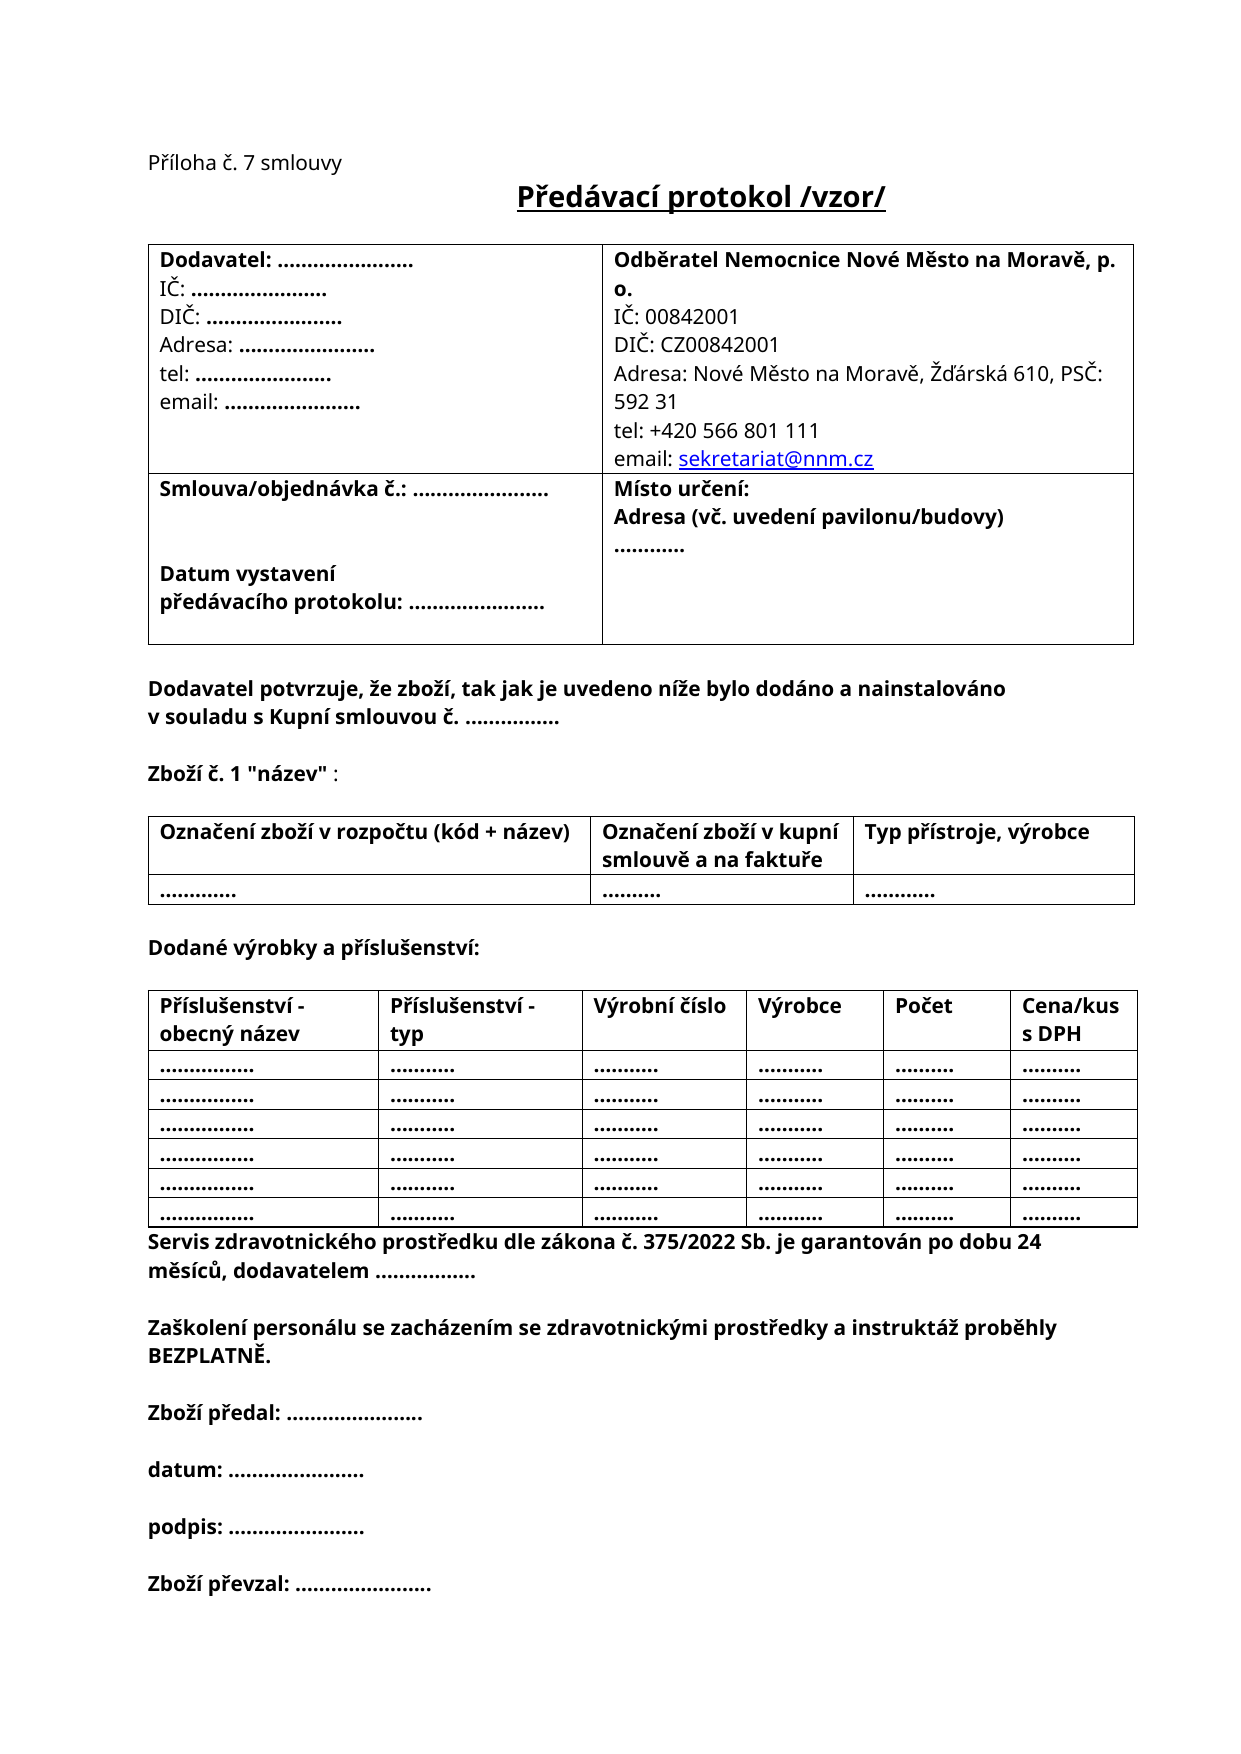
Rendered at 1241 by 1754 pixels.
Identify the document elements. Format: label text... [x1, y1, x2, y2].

table_cell Smlouva/objednávka č.: ………………….. Datum vystavení předávacího protokolu: ………………….. [149, 474, 602, 644]
text Zboží převzal: ………………….. [148, 1569, 1093, 1597]
table_header Výrobní číslo [583, 991, 746, 1049]
table_cell ……………. [149, 1139, 378, 1167]
text Zboží předal: ………………….. [148, 1398, 1093, 1426]
table_header Příslušenství - typ [379, 991, 582, 1049]
table_cell ………… [854, 875, 1134, 903]
table_cell ……….. [583, 1110, 746, 1138]
table_cell ………. [591, 875, 853, 903]
table_cell ………. [1011, 1169, 1137, 1197]
text Dodavatel potvrzuje, že zboží, tak jak je uvedeno níže bylo dodáno a nainstalováno v souladu s Kupní smlouvou č. ……………. [148, 674, 1093, 731]
table_cell ………. [884, 1169, 1010, 1197]
table_cell …………. [149, 875, 590, 903]
table_cell ………. [1011, 1080, 1137, 1108]
table_cell ……………. [149, 1169, 378, 1197]
table_cell ………. [1011, 1139, 1137, 1167]
table_cell ……….. [747, 1080, 883, 1108]
table_cell ………. [884, 1198, 1010, 1226]
table_header Dodavatel: ………………….. IČ: ………………….. DIČ: ………………….. Adresa: ………………….. tel: ………………….. email: ………………….. [149, 245, 602, 473]
table_cell ………. [1011, 1198, 1137, 1226]
table_header Odběratel Nemocnice Nové Město na Moravě, p. o. IČ: 00842001 DIČ: CZ00842001 Adresa: Nové Město na Moravě, Žďárská 610, PSČ: 592 31 tel: +420 566 801 111 email: sekretariat@nnm.cz [603, 245, 1133, 473]
table_cell ………. [884, 1139, 1010, 1167]
table_cell ……….. [583, 1051, 746, 1079]
table_header Typ přístroje, výrobce [854, 817, 1134, 874]
table_header Označení zboží v rozpočtu (kód + název) [149, 817, 590, 874]
table_cell ……….. [379, 1051, 582, 1079]
table_cell ……….. [583, 1169, 746, 1197]
table_cell ……….. [583, 1139, 746, 1167]
table_cell ………. [884, 1051, 1010, 1079]
table_cell ……….. [379, 1080, 582, 1108]
table_cell ……….. [583, 1198, 746, 1226]
table_header Označení zboží v kupní smlouvě a na faktuře [591, 817, 853, 874]
table_cell ………. [884, 1080, 1010, 1108]
table_cell ……….. [583, 1080, 746, 1108]
table_cell ……………. [149, 1198, 378, 1226]
table_cell ……………. [149, 1110, 378, 1138]
table_header Cena/kus s DPH [1011, 991, 1137, 1049]
text Zboží č. 1 "název" : [148, 759, 1093, 788]
table_cell ……….. [379, 1139, 582, 1167]
table_cell ………. [884, 1110, 1010, 1138]
text Servis zdravotnického prostředku dle zákona č. 375/2022 Sb. je garantován po dobu 24 měsíců, dodavatelem …………….. [148, 1228, 1093, 1284]
table_cell ……….. [747, 1110, 883, 1138]
table_cell ……………. [149, 1051, 378, 1079]
table_header Příslušenství - obecný název [149, 991, 378, 1049]
table_cell ……….. [379, 1169, 582, 1197]
table_header Výrobce [747, 991, 883, 1049]
table_cell ………. [1011, 1051, 1137, 1079]
text Zaškolení personálu se zacházením se zdravotnickými prostředky a instruktáž proběhly BEZPLATNĚ. [148, 1313, 1108, 1369]
table_cell ……….. [379, 1198, 582, 1226]
table_cell ……….. [379, 1110, 582, 1138]
table_cell Místo určení: Adresa (vč. uvedení pavilonu/budovy) ………… [603, 474, 1133, 644]
table_cell ……………. [149, 1080, 378, 1108]
table_cell ……….. [747, 1198, 883, 1226]
text datum: ………………….. [148, 1455, 1093, 1483]
text podpis: ………………….. [148, 1512, 1093, 1540]
text Předávací protokol /vzor/ [443, 176, 1093, 216]
table_cell ……….. [747, 1051, 883, 1079]
text Příloha č. 7 smlouvy [148, 148, 1093, 176]
table_cell ……….. [747, 1169, 883, 1197]
text Dodané výrobky a příslušenství: [148, 933, 1093, 961]
table_cell ……….. [747, 1139, 883, 1167]
table_cell ………. [1011, 1110, 1137, 1138]
table_header Počet [884, 991, 1010, 1049]
